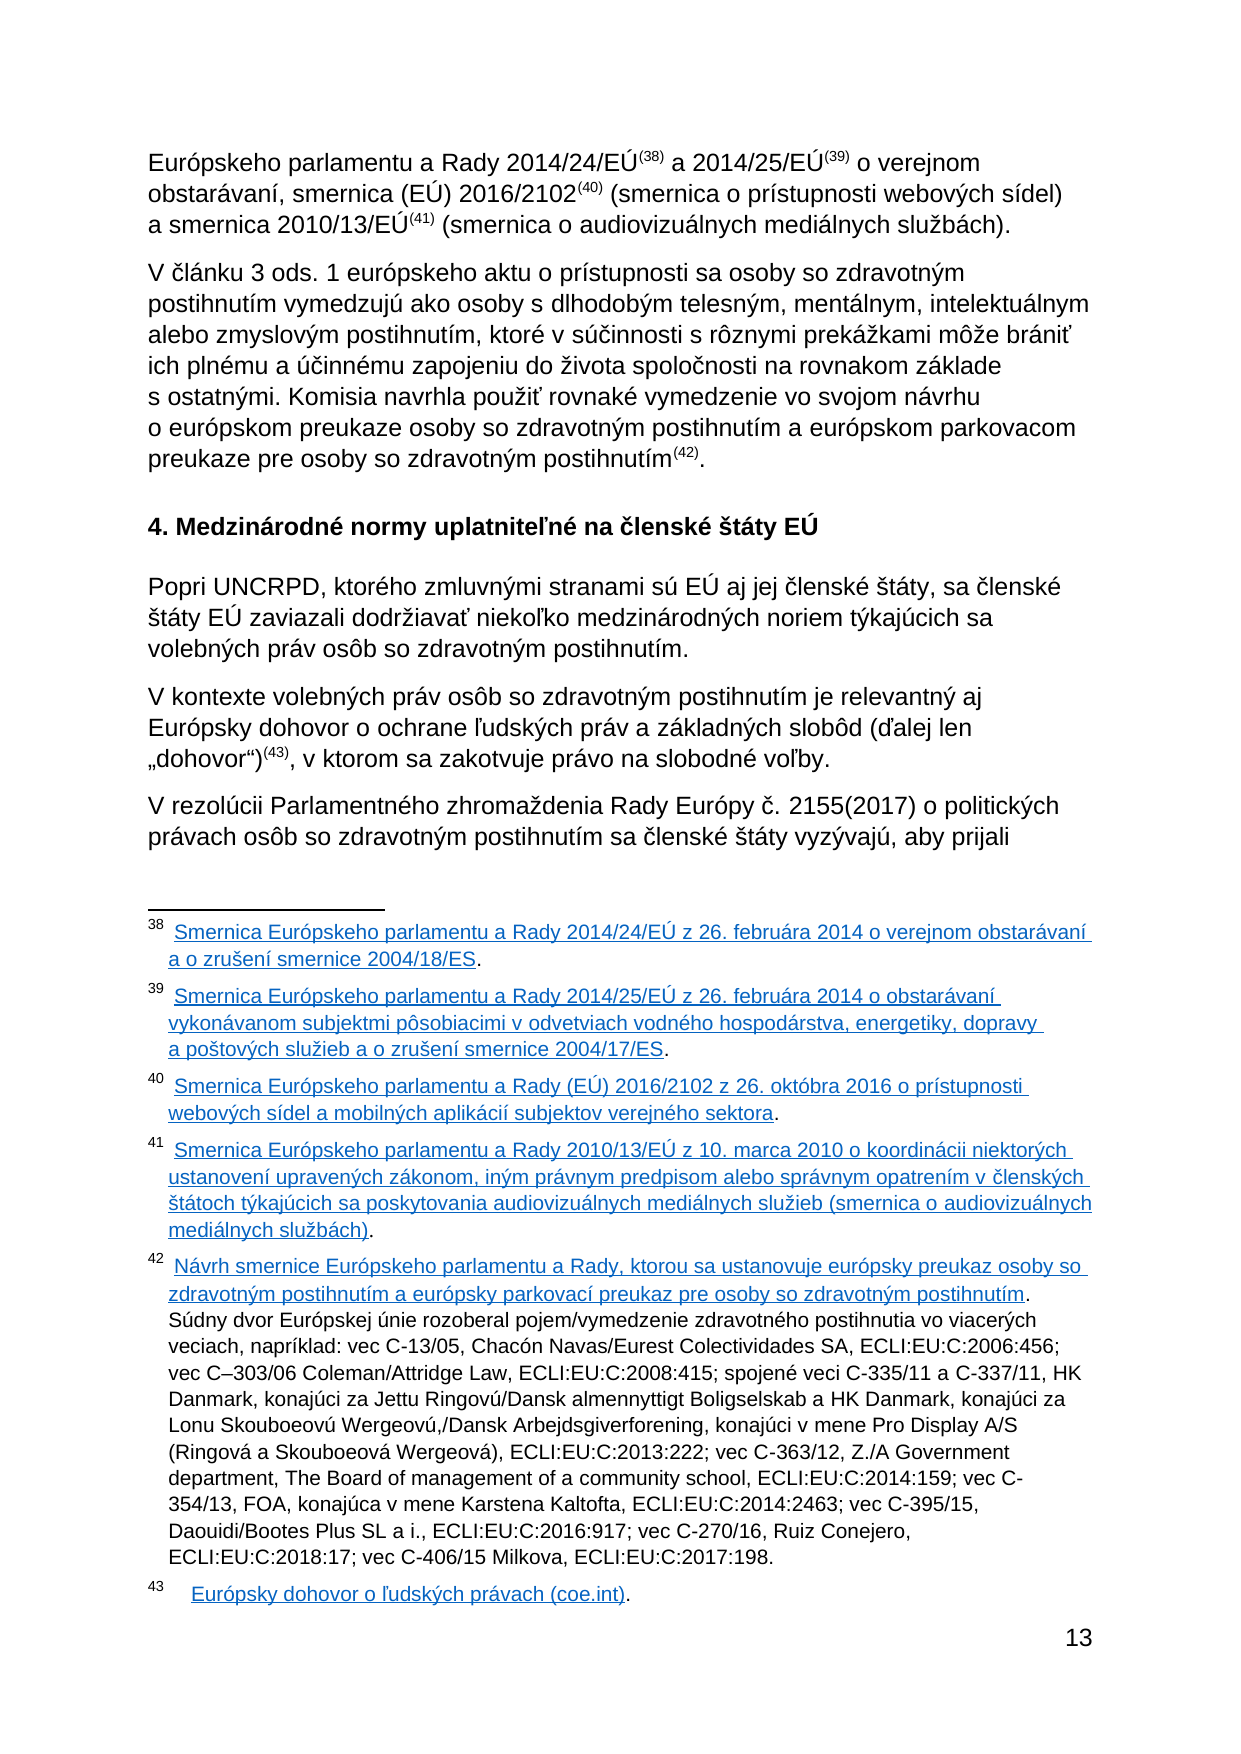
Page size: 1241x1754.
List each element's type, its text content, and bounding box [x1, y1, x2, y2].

text Popri UNCRPD, ktorého zmluvnými stranami sú EÚ aj jej členské štáty, sa členské štáty EÚ zaviazali dodržiavať niekoľko medzinárodných noriem týkajúcich sa volebných práv osôb so zdravotným postihnutím. [148, 572, 1092, 663]
text K ďalším relevantným textom práva EÚ patrí smernica (EÚ) 2019/882() (európsky akt o prístupnosti) o požiadavkách na prístupnosť výrobkov a služieb, smernice Európskeho parlamentu a Rady 2014/24/EÚ() a 2014/25/EÚ() o verejnom obstarávaní, smernica (EÚ) 2016/2102() (smernica o prístupnosti webových sídel) a smernica 2010/13/EÚ() (smernica o audiovizuálnych mediálnych službách). [148, 148, 1092, 238]
subtitle 4. Medzinárodné normy uplatniteľné na členské štáty EÚ [148, 512, 1092, 541]
text V kontexte volebných práv osôb so zdravotným postihnutím je relevantný aj Európsky dohovor o ochrane ľudských práv a základných slobôd (ďalej len „dohovor“)(), v ktorom sa zakotvuje právo na slobodné voľby. [148, 682, 1092, 772]
text V článku 3 ods. 1 európskeho aktu o prístupnosti sa osoby so zdravotným postihnutím vymedzujú ako osoby s dlhodobým telesným, mentálnym, intelektuálnym alebo zmyslovým postihnutím, ktoré v súčinnosti s rôznymi prekážkami môže brániť ich plnému a účinnému zapojeniu do života spoločnosti na rovnakom základe s ostatnými. Komisia navrhla použiť rovnaké vymedzenie vo svojom návrhu o európskom preukaze osoby so zdravotným postihnutím a európskom parkovacom preukaze pre osoby so zdravotným postihnutím(). [148, 257, 1092, 472]
text V rezolúcii Parlamentného zhromaždenia Rady Európy č. 2155(2017) o politických právach osôb so zdravotným postihnutím sa členské štáty vyzývajú, aby prijali konkrétne osobitné opatrenia na uľahčenie prístupu osôb so zdravotným postihnutím k hlasovaniu a účasti na voľbách.() [148, 791, 1092, 851]
